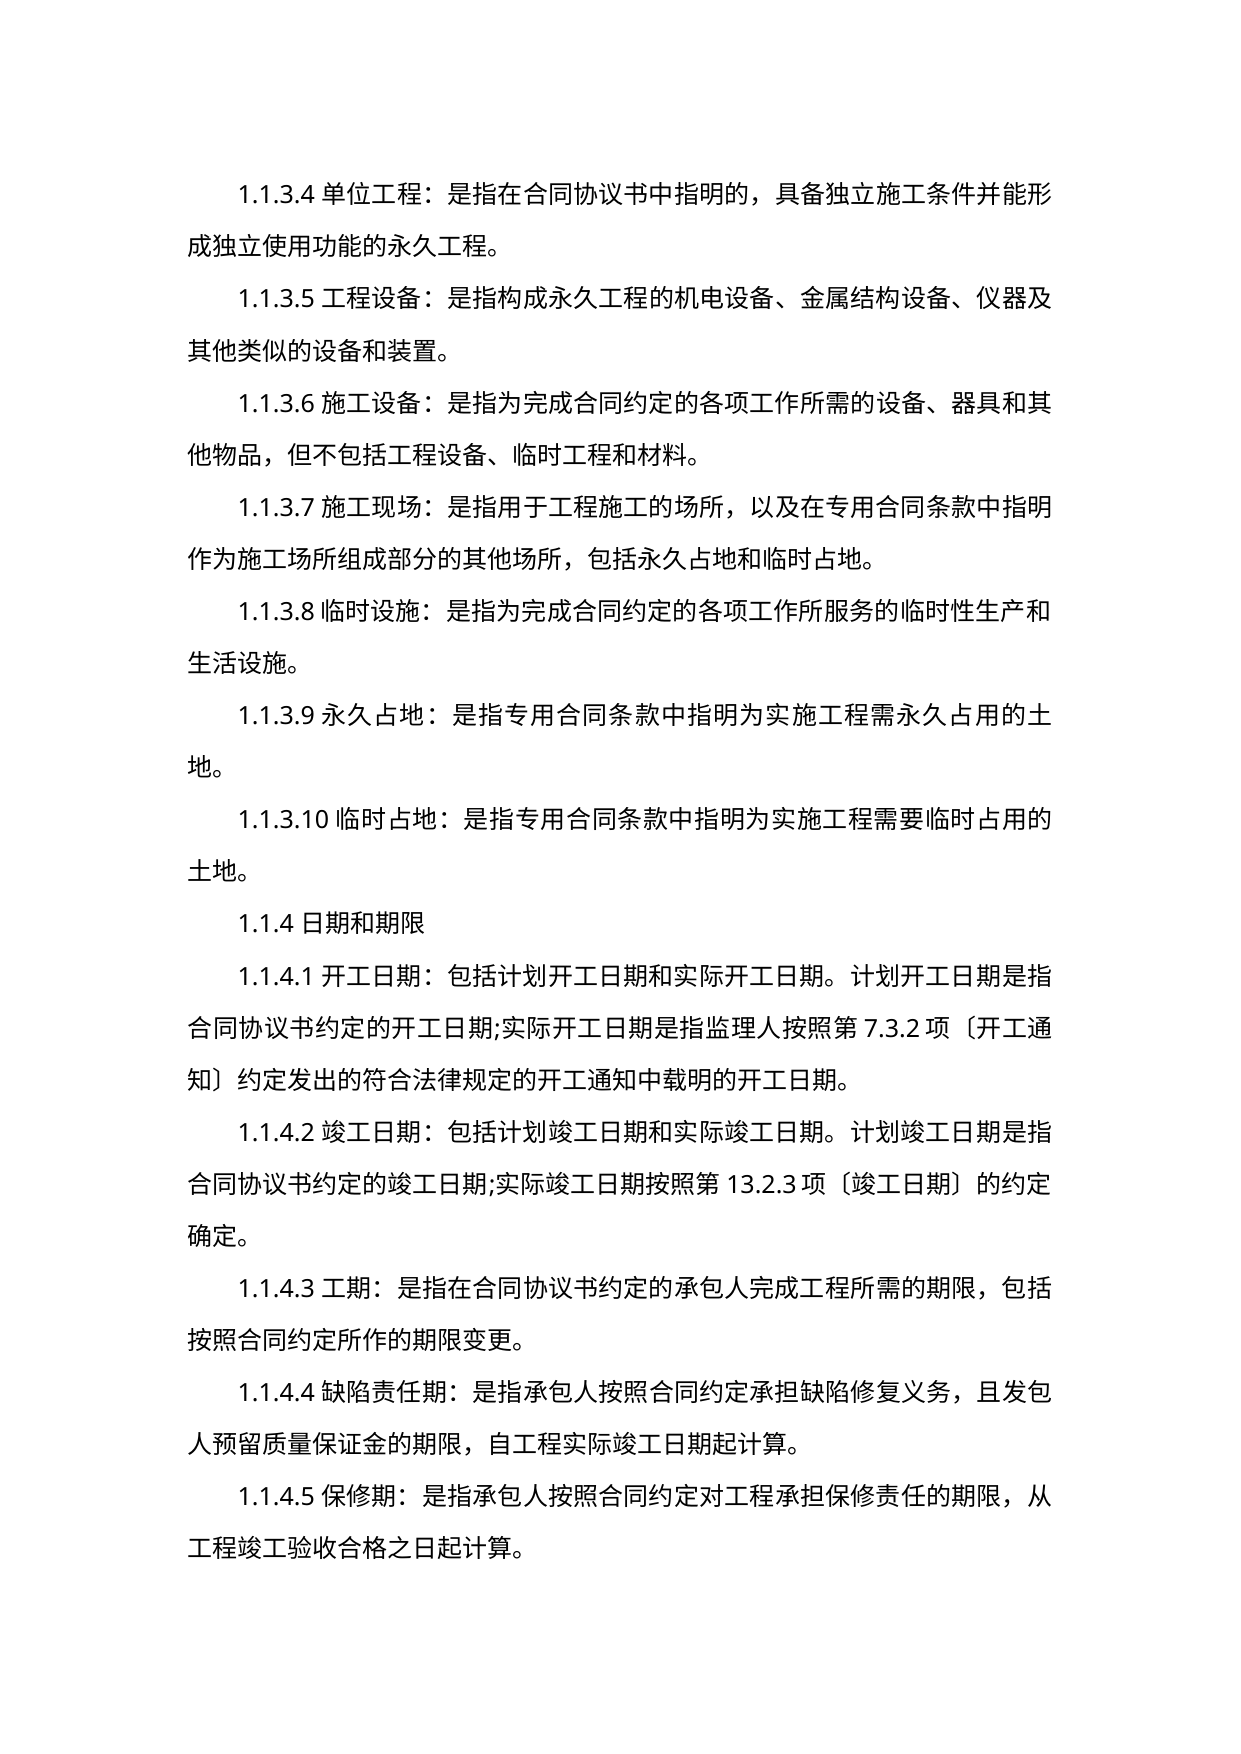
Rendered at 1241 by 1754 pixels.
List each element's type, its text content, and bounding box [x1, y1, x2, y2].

text 1.1.3.8临时设施：是指为完成合同约定的各项工作所服务的临时性生产和生活设施。 [187, 579, 1053, 683]
text 1.1.3.10 临时占地：是指专用合同条款中指明为实施工程需要临时占用的土地。 [187, 787, 1053, 891]
text 1.1.4.4 缺陷责任期：是指承包人按照合同约定承担缺陷修复义务，且发包人预留质量保证金的期限，自工程实际竣工日期起计算。 [187, 1360, 1053, 1464]
text 1.1.4.1 开工日期：包括计划开工日期和实际开工日期。计划开工日期是指合同协议书约定的开工日期;实际开工日期是指监理人按照第7.3.2项〔开工通知〕约定发出的符合法律规定的开工通知中载明的开工日期。 [187, 943, 1053, 1099]
text 1.1.4.2 竣工日期：包括计划竣工日期和实际竣工日期。计划竣工日期是指合同协议书约定的竣工日期;实际竣工日期按照第13.2.3项〔竣工日期〕的约定确定。 [187, 1099, 1053, 1256]
text 1.1.4.3 工期：是指在合同协议书约定的承包人完成工程所需的期限，包括按照合同约定所作的期限变更。 [187, 1256, 1053, 1360]
text 1.1.3.9 永久占地：是指专用合同条款中指明为实施工程需永久占用的土地。 [187, 683, 1053, 787]
text 1.1.4 日期和期限 [187, 891, 1053, 943]
text 1.1.3.6 施工设备：是指为完成合同约定的各项工作所需的设备、器具和其他物品，但不包括工程设备、临时工程和材料。 [187, 370, 1053, 474]
text 1.1.3.7 施工现场：是指用于工程施工的场所，以及在专用合同条款中指明作为施工场所组成部分的其他场所，包括永久占地和临时占地。 [187, 474, 1053, 579]
text 1.1.3.5 工程设备：是指构成永久工程的机电设备、金属结构设备、仪器及其他类似的设备和装置。 [187, 266, 1053, 370]
text 1.1.3.4 单位工程：是指在合同协议书中指明的，具备独立施工条件并能形成独立使用功能的永久工程。 [187, 162, 1053, 266]
text 1.1.4.5 保修期：是指承包人按照合同约定对工程承担保修责任的期限，从工程竣工验收合格之日起计算。 [187, 1464, 1053, 1568]
